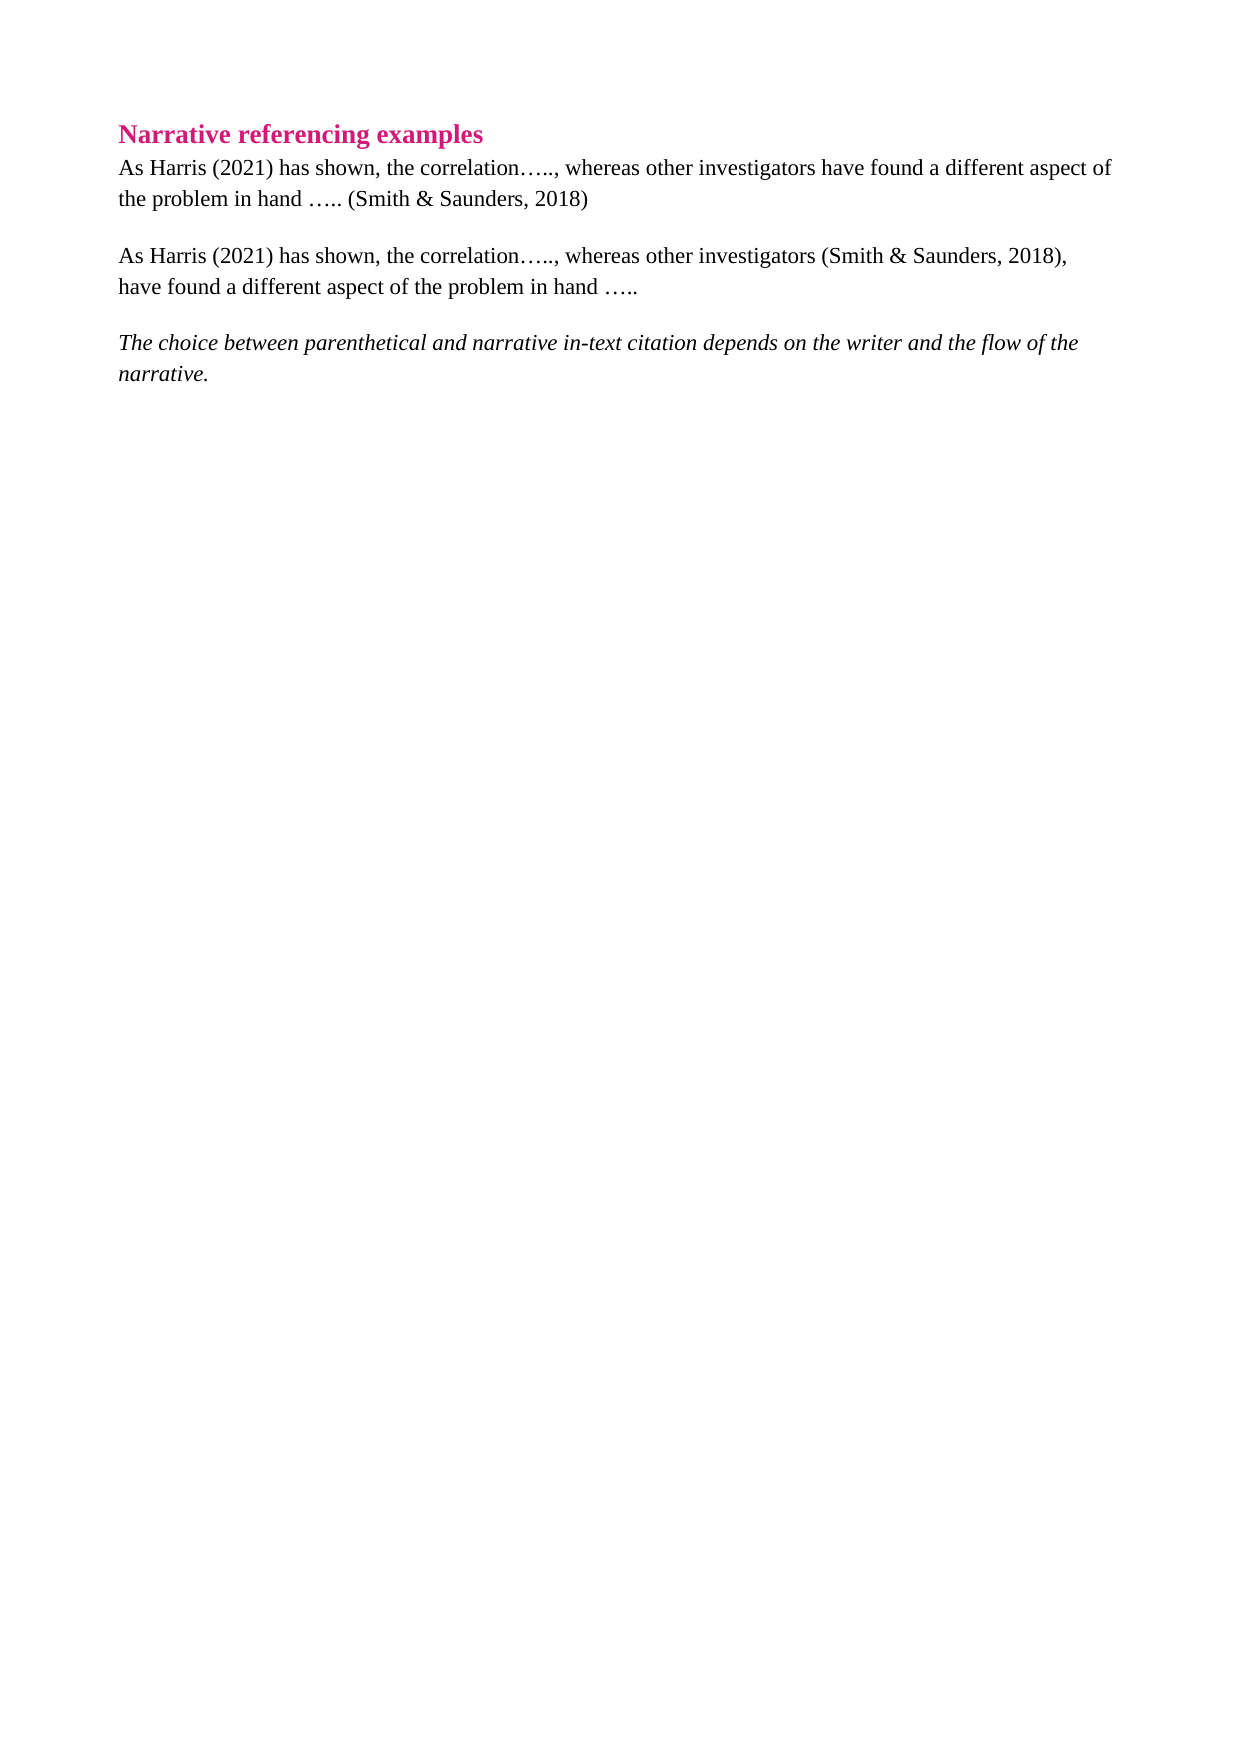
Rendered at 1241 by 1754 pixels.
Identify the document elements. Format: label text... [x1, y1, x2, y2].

text The choice between parenthetical and narrative in-text citation depends on the writer and the flow of the narrative. [118, 324, 1122, 421]
text As Harris (2021) has shown, the correlation….., whereas other investigators (Smith & Saunders, 2018), have found a different aspect of the problem in hand ….. [118, 237, 1122, 299]
text Narrative referencing examples [118, 118, 1122, 149]
text As Harris (2021) has shown, the correlation….., whereas other investigators have found a different aspect of the problem in hand ….. (Smith & Saunders, 2018) [118, 149, 1122, 212]
